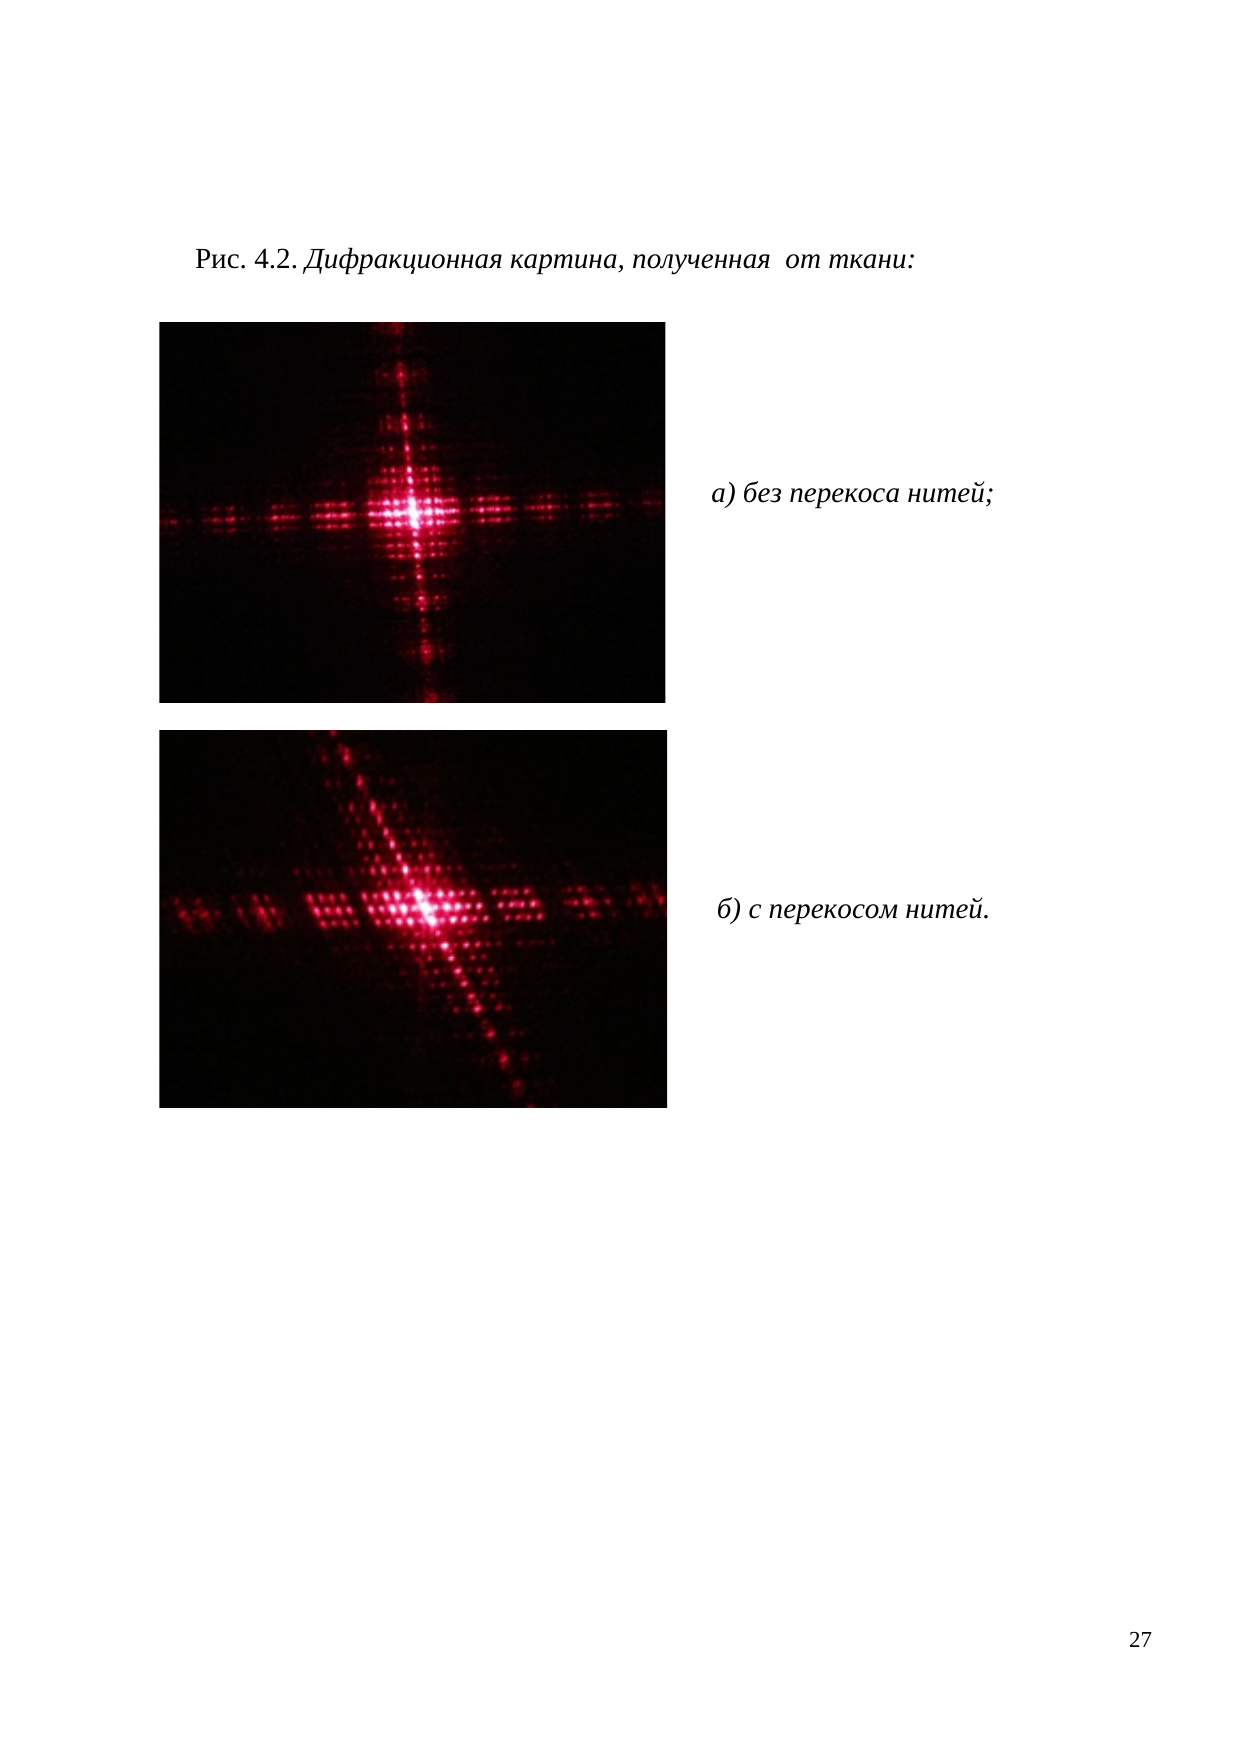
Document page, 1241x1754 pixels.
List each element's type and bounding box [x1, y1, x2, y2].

picture [159, 331, 167, 703]
picture [159, 730, 668, 1105]
